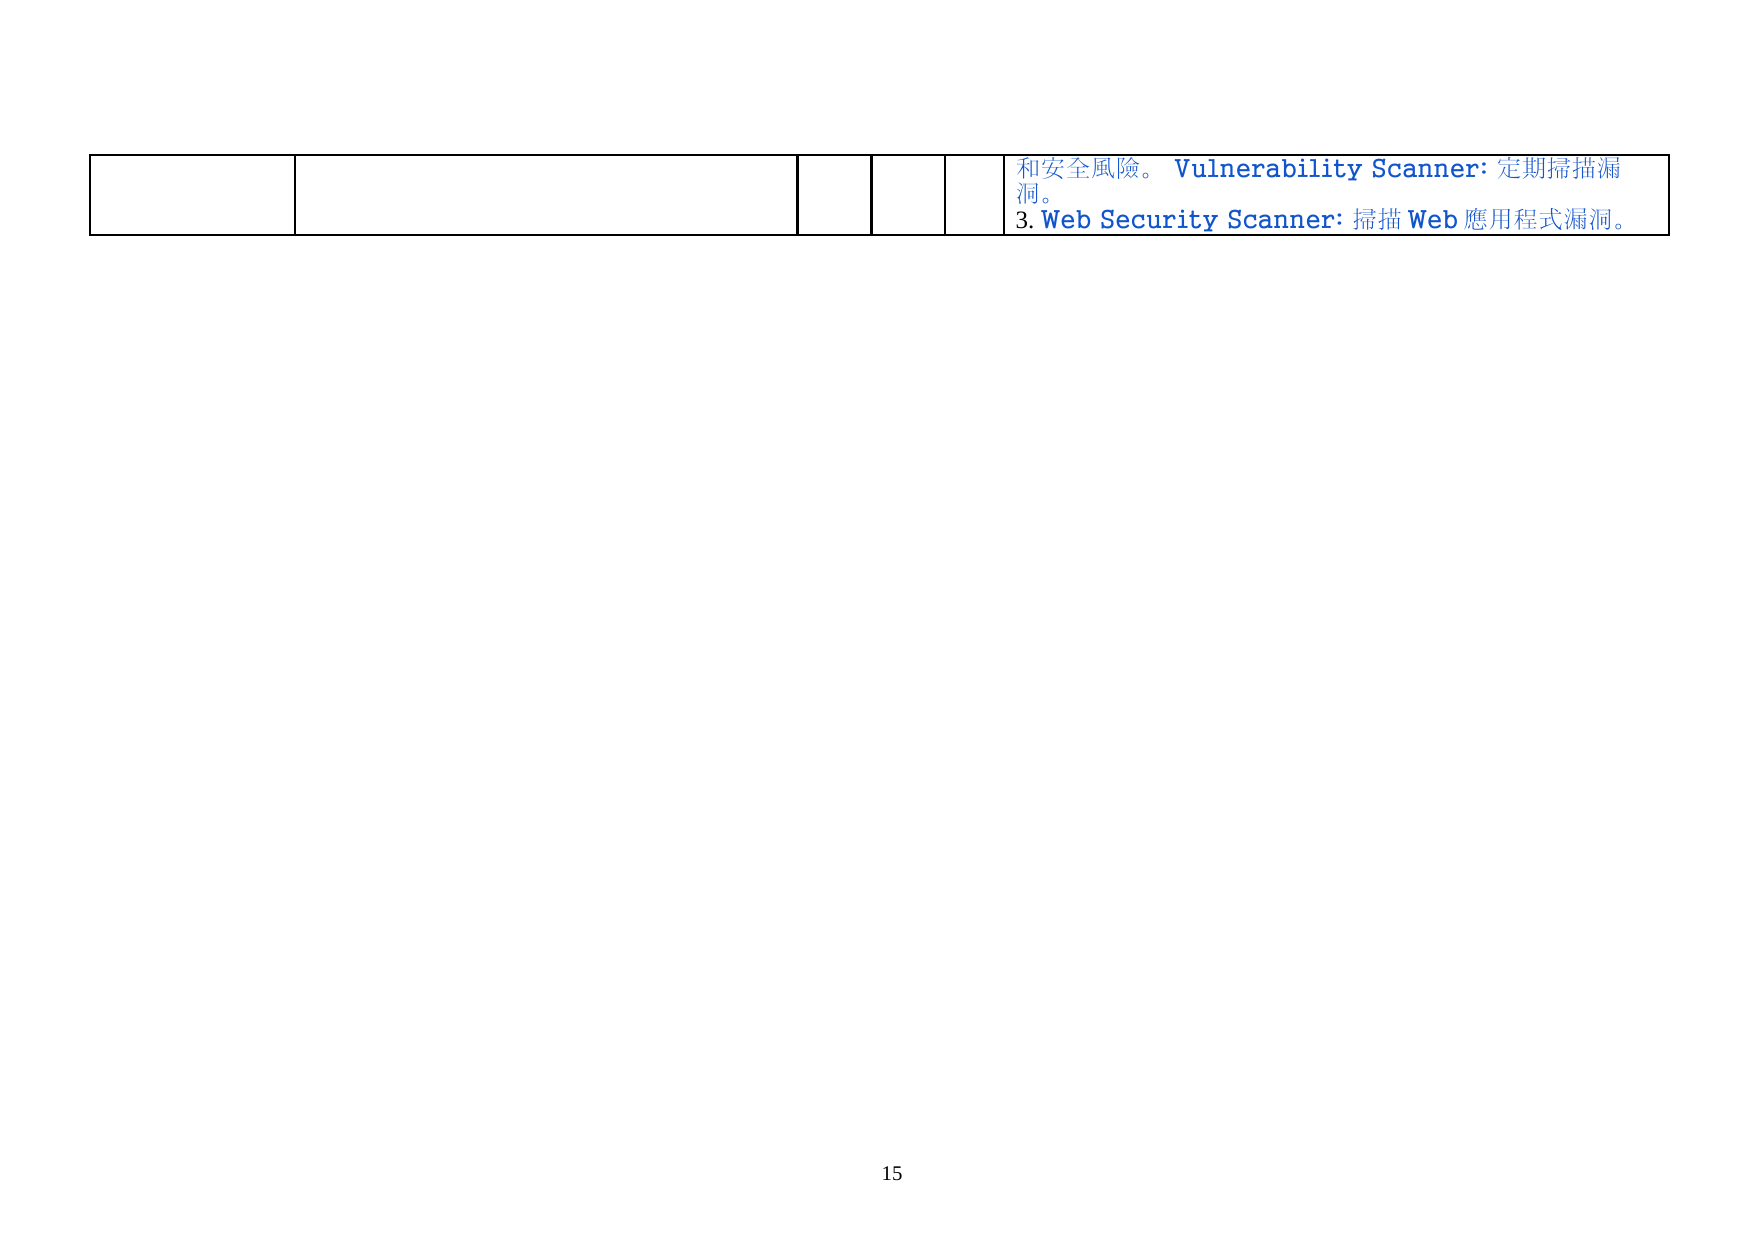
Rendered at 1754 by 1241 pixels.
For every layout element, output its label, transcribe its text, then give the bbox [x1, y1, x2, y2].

table_cell [296, 156, 796, 234]
table_cell ● [873, 156, 944, 234]
table_cell ● [946, 156, 1003, 234]
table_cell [1005, 156, 1668, 234]
table_cell ● [799, 156, 870, 234]
